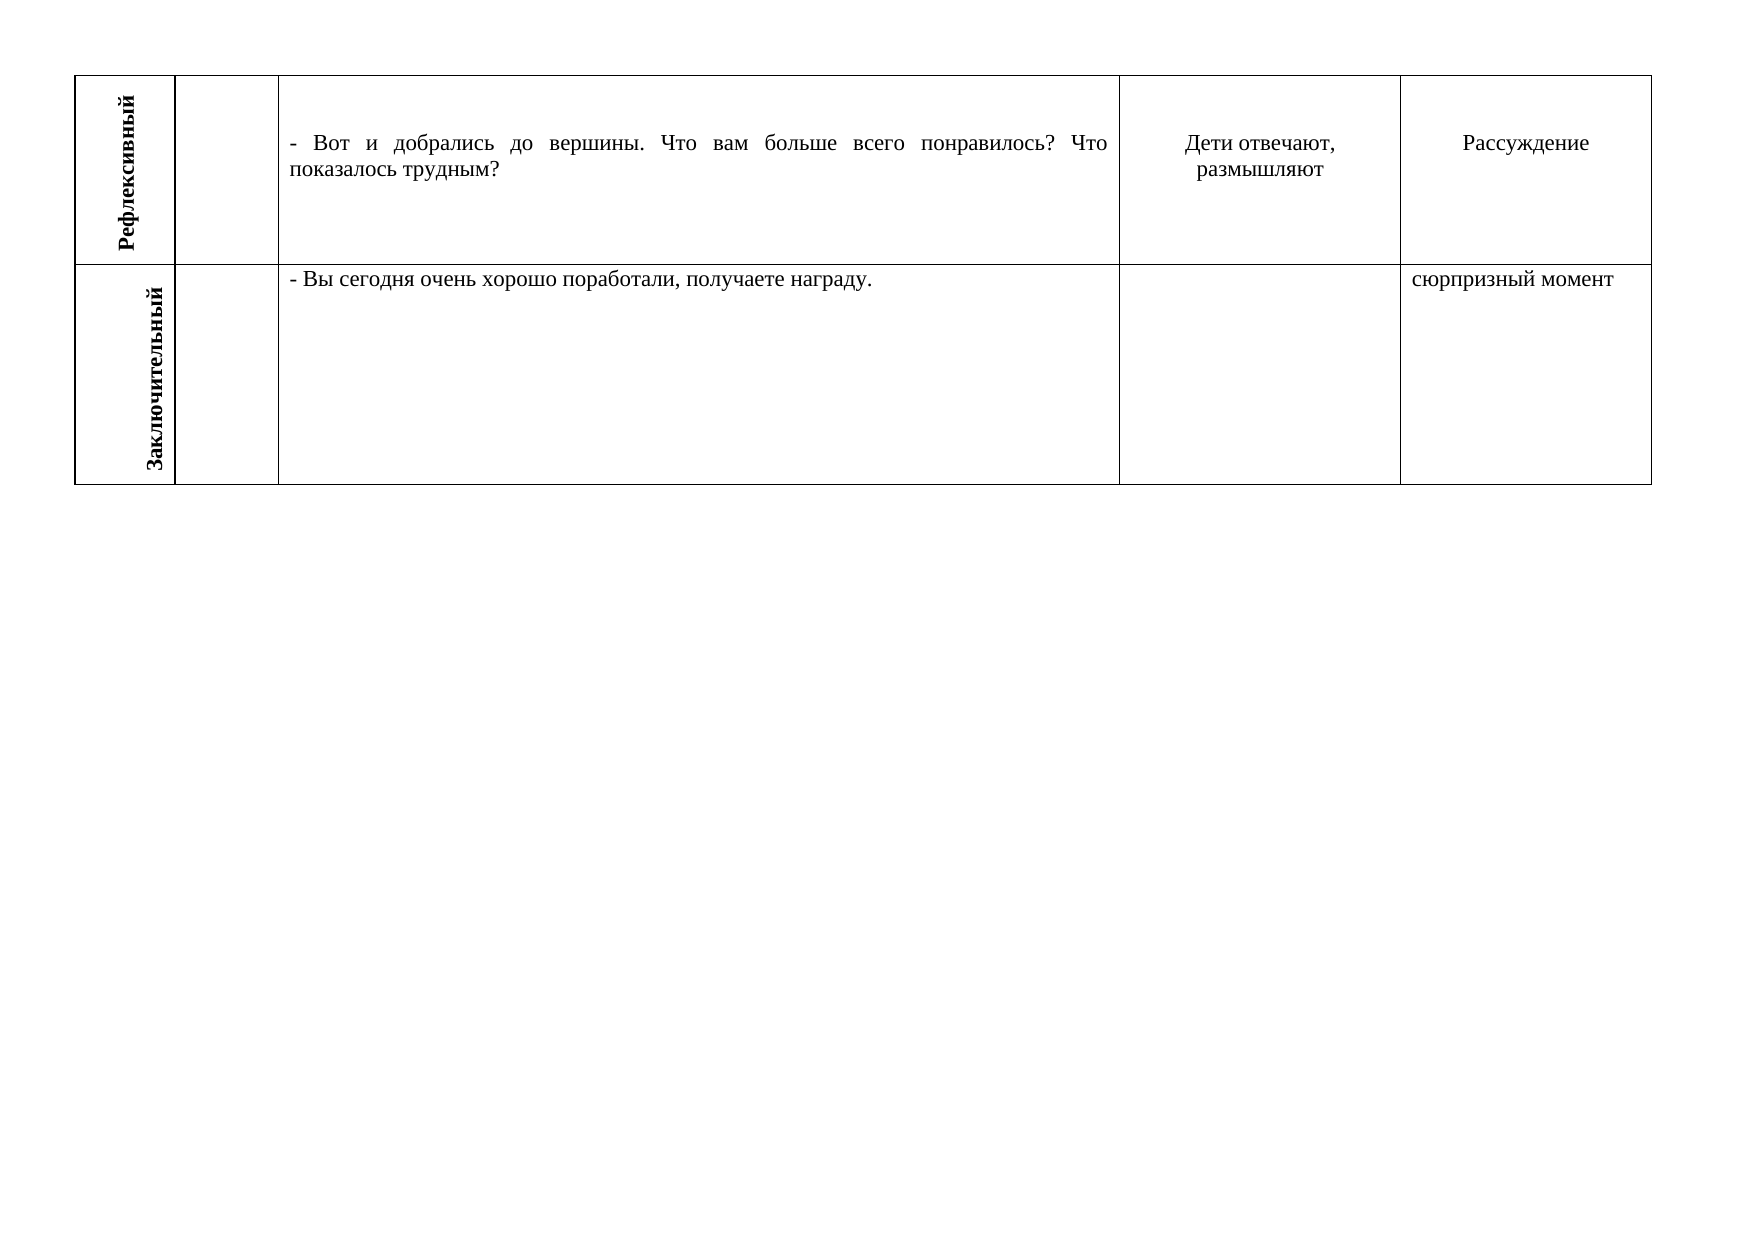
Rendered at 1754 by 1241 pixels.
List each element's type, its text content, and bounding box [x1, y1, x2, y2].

table_cell [176, 265, 278, 483]
table_cell [1120, 265, 1400, 483]
table_cell Рефлексивный [76, 76, 174, 264]
table_cell сюрпризный момент [1401, 265, 1651, 483]
table_cell Заключительный [76, 265, 174, 483]
table_cell Рассуждение [1401, 76, 1651, 264]
table_cell - Вы сегодня очень хорошо поработали, получаете награду. [279, 265, 1119, 483]
table_cell - Вот и добрались до вершины. Что вам больше всего понравилось? Что показалось трудным? [279, 76, 1119, 264]
table_cell Дети отвечают, размышляют [1120, 76, 1400, 264]
table_cell [176, 76, 278, 264]
